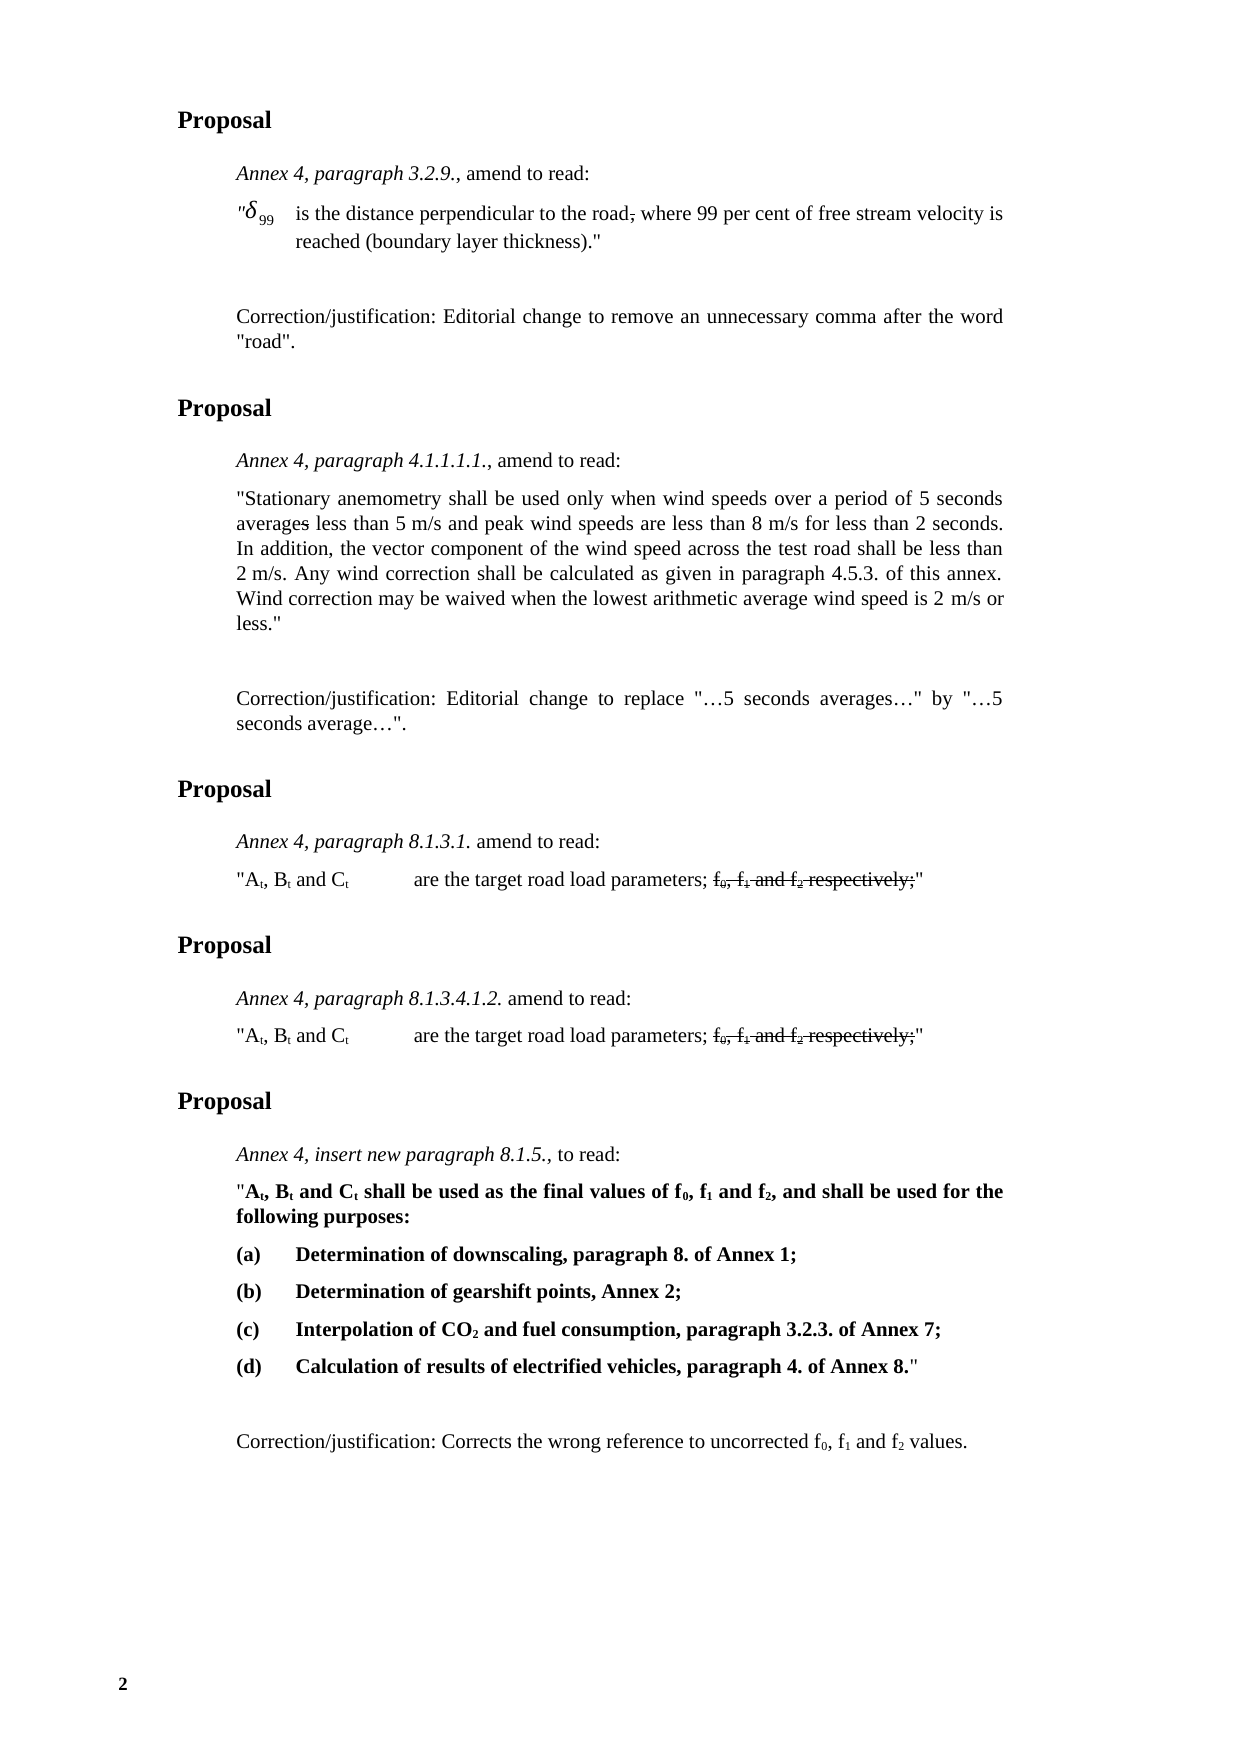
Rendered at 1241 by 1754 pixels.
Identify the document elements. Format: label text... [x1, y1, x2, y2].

text (c) Interpolation of CO2 and fuel consumption, paragraph 3.2.3. of Annex 7; [236, 1316, 1004, 1341]
text "Stationary anemometry shall be used only when wind speeds over a period of 5 seconds averages less than 5 m/s and peak wind speeds are less than 8 m/s for less than 2 seconds. In addition, the vector component of the wind speed across the test road shall be less than 2 m/s. Any wind correction shall be calculated as given in paragraph 4.5.3. of this annex. Wind correction may be waived when the lowest arithmetic average wind speed is 2 m/s or less." [236, 485, 1004, 635]
text (d) Calculation of results of electrified vehicles, paragraph 4. of Annex 8." [236, 1353, 1004, 1378]
text Proposal [177, 103, 1004, 135]
subtitle Annex 4, paragraph 4.1.1.1.1., amend to read: [236, 447, 1122, 472]
text Correction/justification: Editorial change to remove an unnecessary comma after the word "road". [236, 303, 1004, 353]
text Proposal [177, 1085, 1004, 1116]
text Correction/justification: Editorial change to replace "…5 seconds averages…" by "…5 seconds average…". [236, 685, 1004, 735]
subtitle Annex 4, paragraph 8.1.3.1. amend to read: [236, 828, 1122, 853]
text (b) Determination of gearshift points, Annex 2; [236, 1278, 1004, 1303]
text "At, Bt and Ct are the target road load parameters; f0, f1 and f2 respectively;" [236, 1022, 1004, 1047]
subtitle " is the distance perpendicular to the road, where 99 per cent of free stream velocity is reached (boundary layer thickness)." [236, 197, 1004, 253]
text Proposal [177, 772, 1004, 803]
text "At, Bt and Ct shall be used as the final values of f0, f1 and f2, and shall be used for the following purposes: [236, 1178, 1004, 1228]
text Proposal [177, 928, 1004, 960]
text Correction/justification: Corrects the wrong reference to uncorrected f0, f1 and f2 values. [236, 1428, 1004, 1453]
text (a) Determination of downscaling, paragraph 8. of Annex 1; [236, 1241, 1004, 1266]
text Proposal [177, 391, 1004, 422]
subtitle Annex 4, paragraph 3.2.9., amend to read: [236, 160, 1122, 185]
subtitle Annex 4, paragraph 8.1.3.4.1.2. amend to read: [236, 985, 1122, 1010]
text "At, Bt and Ct are the target road load parameters; f0, f1 and f2 respectively;" [236, 866, 1004, 891]
subtitle Annex 4, insert new paragraph 8.1.5., to read: [236, 1141, 1122, 1166]
